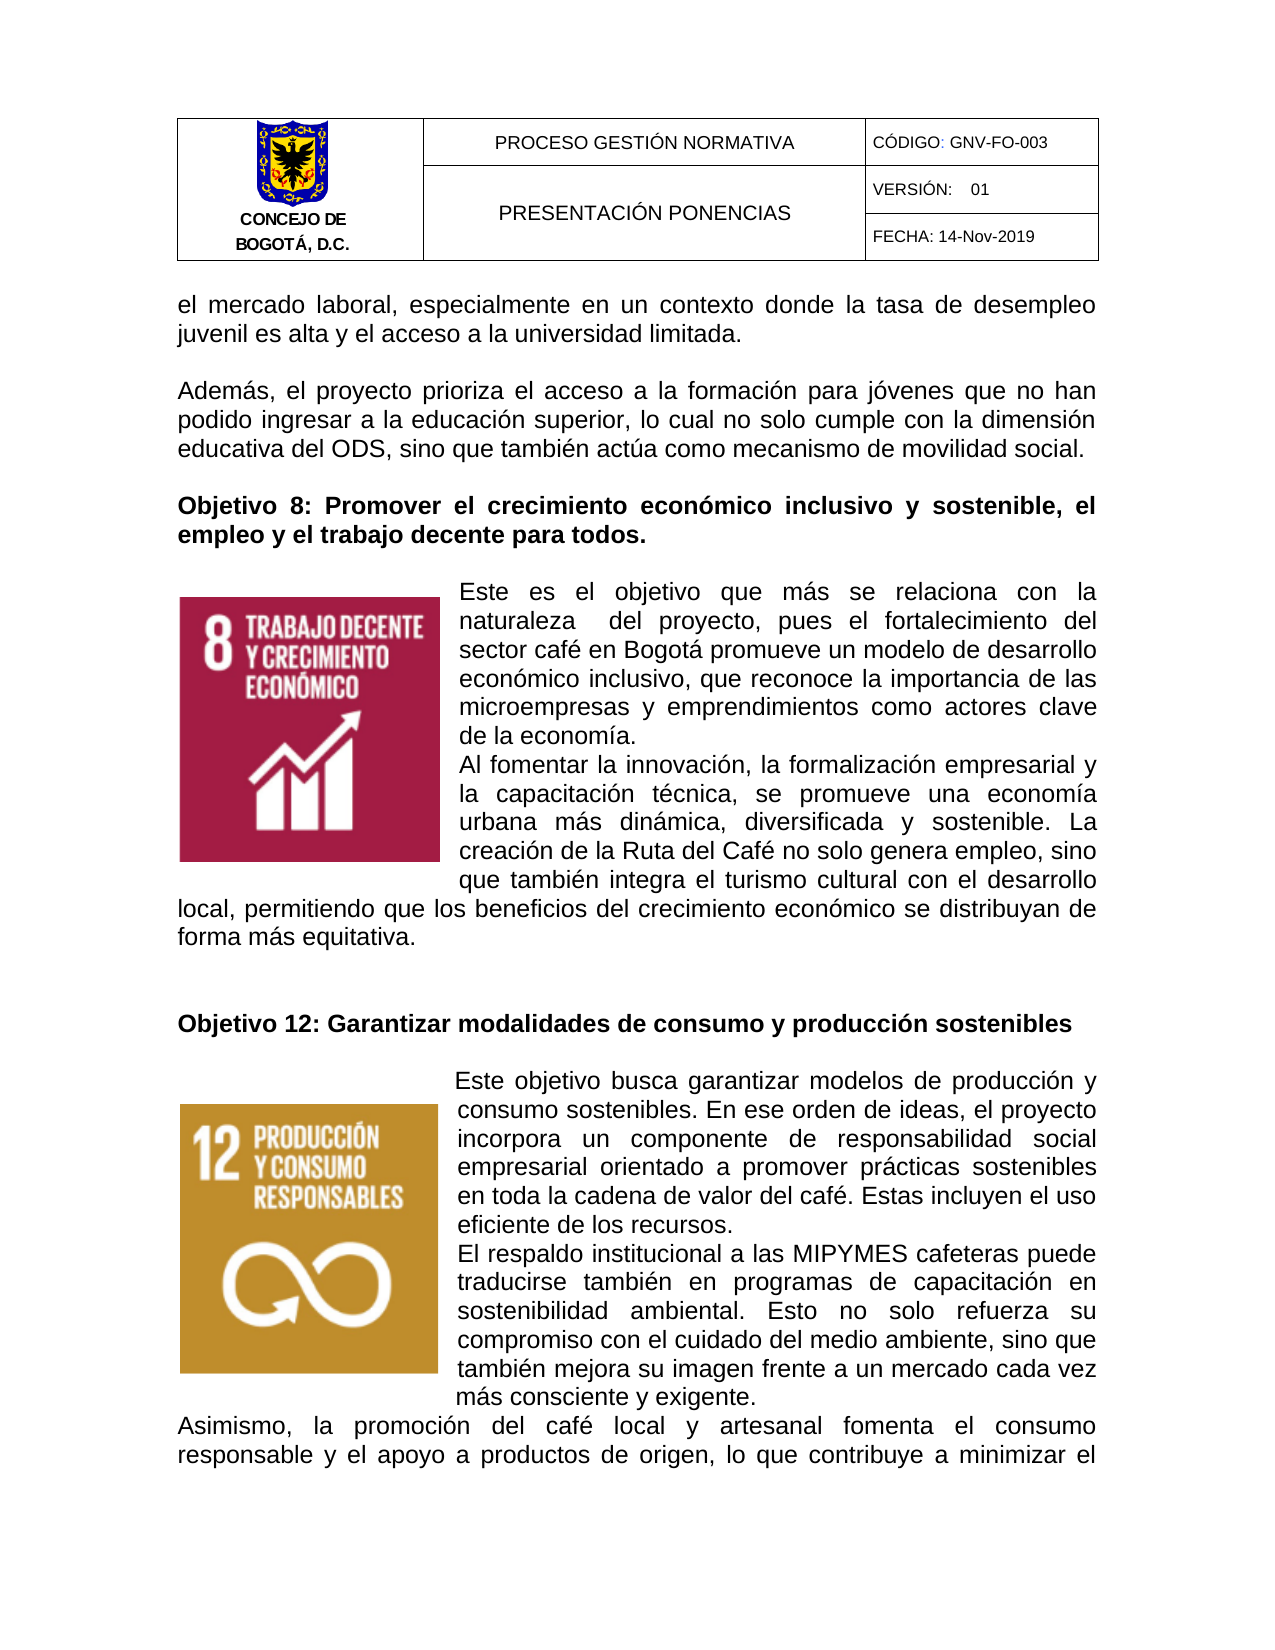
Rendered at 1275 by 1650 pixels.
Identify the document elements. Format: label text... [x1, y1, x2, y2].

picture [178, 1104, 439, 1374]
text Este es el objetivo que más se relaciona con la naturaleza del proyecto, pues el fortalecimiento del sector café en Bogotá promueve un modelo de desarrollo económico inclusivo, que reconoce la importancia de las microempresas y emprendimientos como actores clave de la economía. [177, 577, 1098, 750]
text El respaldo institucional a las MIPYMES cafeteras puede traducirse también en programas de capacitación en sostenibilidad ambiental. Esto no solo refuerza su compromiso con el cuidado del medio ambiente, sino que también mejora su imagen frente a un mercado cada vez más consciente y exigente. [177, 1238, 1098, 1411]
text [177, 290, 1098, 347]
text Además, el proyecto prioriza el acceso a la formación para jóvenes que no han podido ingresar a la educación superior, lo cual no solo cumple con la dimensión educativa del ODS, sino que también actúa como mecanismo de movilidad social. [177, 376, 1098, 462]
text Objetivo 8: Promover el crecimiento económico inclusivo y sostenible, el empleo y el trabajo decente para todos. [177, 491, 1098, 548]
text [177, 1411, 1098, 1468]
text Al fomentar la innovación, la formalización empresarial y la capacitación técnica, se promueve una economía urbana más dinámica, diversificada y sostenible. La creación de la Ruta del Café no solo genera empleo, sino que también integra el turismo cultural con el desarrollo local, permitiendo que los beneficios del crecimiento económico se distribuyan de forma más equitativa. [177, 750, 1098, 951]
text Este objetivo busca garantizar modelos de producción y consumo sostenibles. En ese orden de ideas, el proyecto incorpora un componente de responsabilidad social empresarial orientado a promover prácticas sostenibles en toda la cadena de valor del café. Estas incluyen el uso eficiente de los recursos. [177, 1066, 1098, 1238]
picture [177, 597, 439, 861]
text Objetivo 12: Garantizar modalidades de consumo y producción sostenibles [177, 1008, 1098, 1037]
